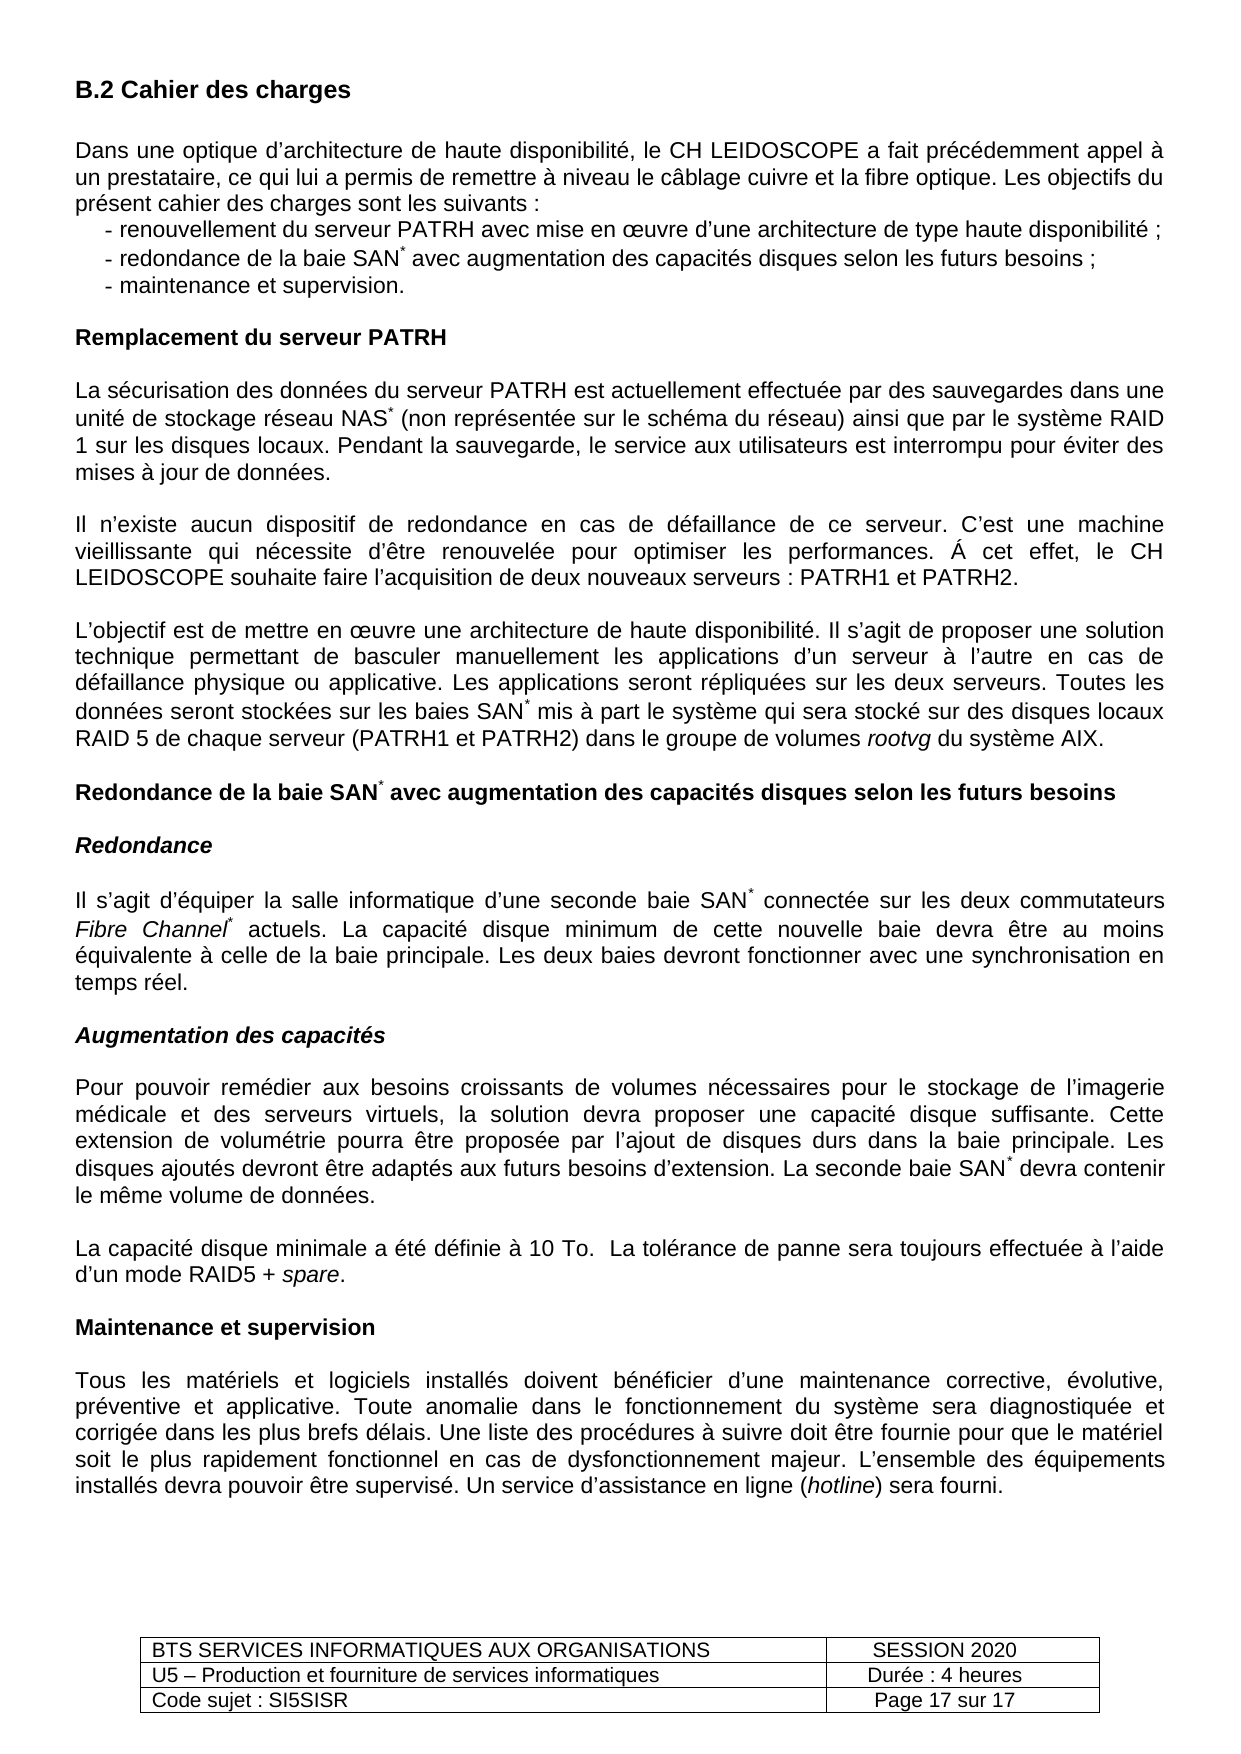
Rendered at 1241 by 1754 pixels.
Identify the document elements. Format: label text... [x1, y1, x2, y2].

text La sécurisation des données du serveur PATRH est actuellement effectuée par des sauvegardes dans une unité de stockage réseau NAS* (non représentée sur le schéma du réseau) ainsi que par le système RAID 1 sur les disques locaux. Pendant la sauvegarde, le service aux utilisateurs est interrompu pour éviter des mises à jour de données. [75, 377, 1165, 485]
list renouvellement du serveur PATRH avec mise en œuvre d’une architecture de type haute disponibilité ; [104, 216, 1165, 243]
text L’objectif est de mettre en œuvre une architecture de haute disponibilité. Il s’agit de proposer une solution technique permettant de basculer manuellement les applications d’un serveur à l’autre en cas de défaillance physique ou applicative. Les applications seront répliquées sur les deux serveurs. Toutes les données seront stockées sur les baies SAN* mis à part le système qui sera stocké sur des disques locaux RAID 5 de chaque serveur (PATRH1 et PATRH2) dans le groupe de volumes rootvg du système AIX. [75, 617, 1165, 751]
text La capacité disque minimale a été définie à 10 To. La tolérance de panne sera toujours effectuée à l’aide d’un mode RAID5 + spare. [75, 1235, 1165, 1287]
text Maintenance et supervision [75, 1314, 1165, 1340]
text Redondance [75, 832, 1165, 859]
list redondance de la baie SAN* avec augmentation des capacités disques selon les futurs besoins ; [104, 243, 1165, 272]
list maintenance et supervision. [104, 272, 1165, 298]
text Pour pouvoir remédier aux besoins croissants de volumes nécessaires pour le stockage de l’imagerie médicale et des serveurs virtuels, la solution devra proposer une capacité disque suffisante. Cette extension de volumétrie pourra être proposée par l’ajout de disques durs dans la baie principale. Les disques ajoutés devront être adaptés aux futurs besoins d’extension. La seconde baie SAN* devra contenir le même volume de données. [75, 1074, 1165, 1208]
text Augmentation des capacités [75, 1022, 1165, 1048]
text Il s’agit d’équiper la salle informatique d’une seconde baie SAN* connectée sur les deux commutateurs Fibre Channel* actuels. La capacité disque minimum de cette nouvelle baie devra être au moins équivalente à celle de la baie principale. Les deux baies devront fonctionner avec une synchronisation en temps réel. [75, 885, 1165, 995]
text B.2 Cahier des charges [75, 75, 1165, 104]
text Remplacement du serveur PATRH [75, 324, 1165, 351]
text Dans une optique d’architecture de haute disponibilité, le CH LEIDOSCOPE a fait précédemment appel à un prestataire, ce qui lui a permis de remettre à niveau le câblage cuivre et la fibre optique. Les objectifs du présent cahier des charges sont les suivants : [75, 137, 1165, 216]
text Tous les matériels et logiciels installés doivent bénéficier d’une maintenance corrective, évolutive, préventive et applicative. Toute anomalie dans le fonctionnement du système sera diagnostiquée et corrigée dans les plus brefs délais. Une liste des procédures à suivre doit être fournie pour que le matériel soit le plus rapidement fonctionnel en cas de dysfonctionnement majeur. L’ensemble des équipements installés devra pouvoir être supervisé. Un service d’assistance en ligne (hotline) sera fourni. [75, 1367, 1165, 1498]
text Redondance de la baie SAN* avec augmentation des capacités disques selon les futurs besoins [75, 777, 1165, 806]
text Il n’existe aucun dispositif de redondance en cas de défaillance de ce serveur. C’est une machine vieillissante qui nécessite d’être renouvelée pour optimiser les performances. Á cet effet, le CH LEIDOSCOPE souhaite faire l’acquisition de deux nouveaux serveurs : PATRH1 et PATRH2. [75, 511, 1165, 590]
